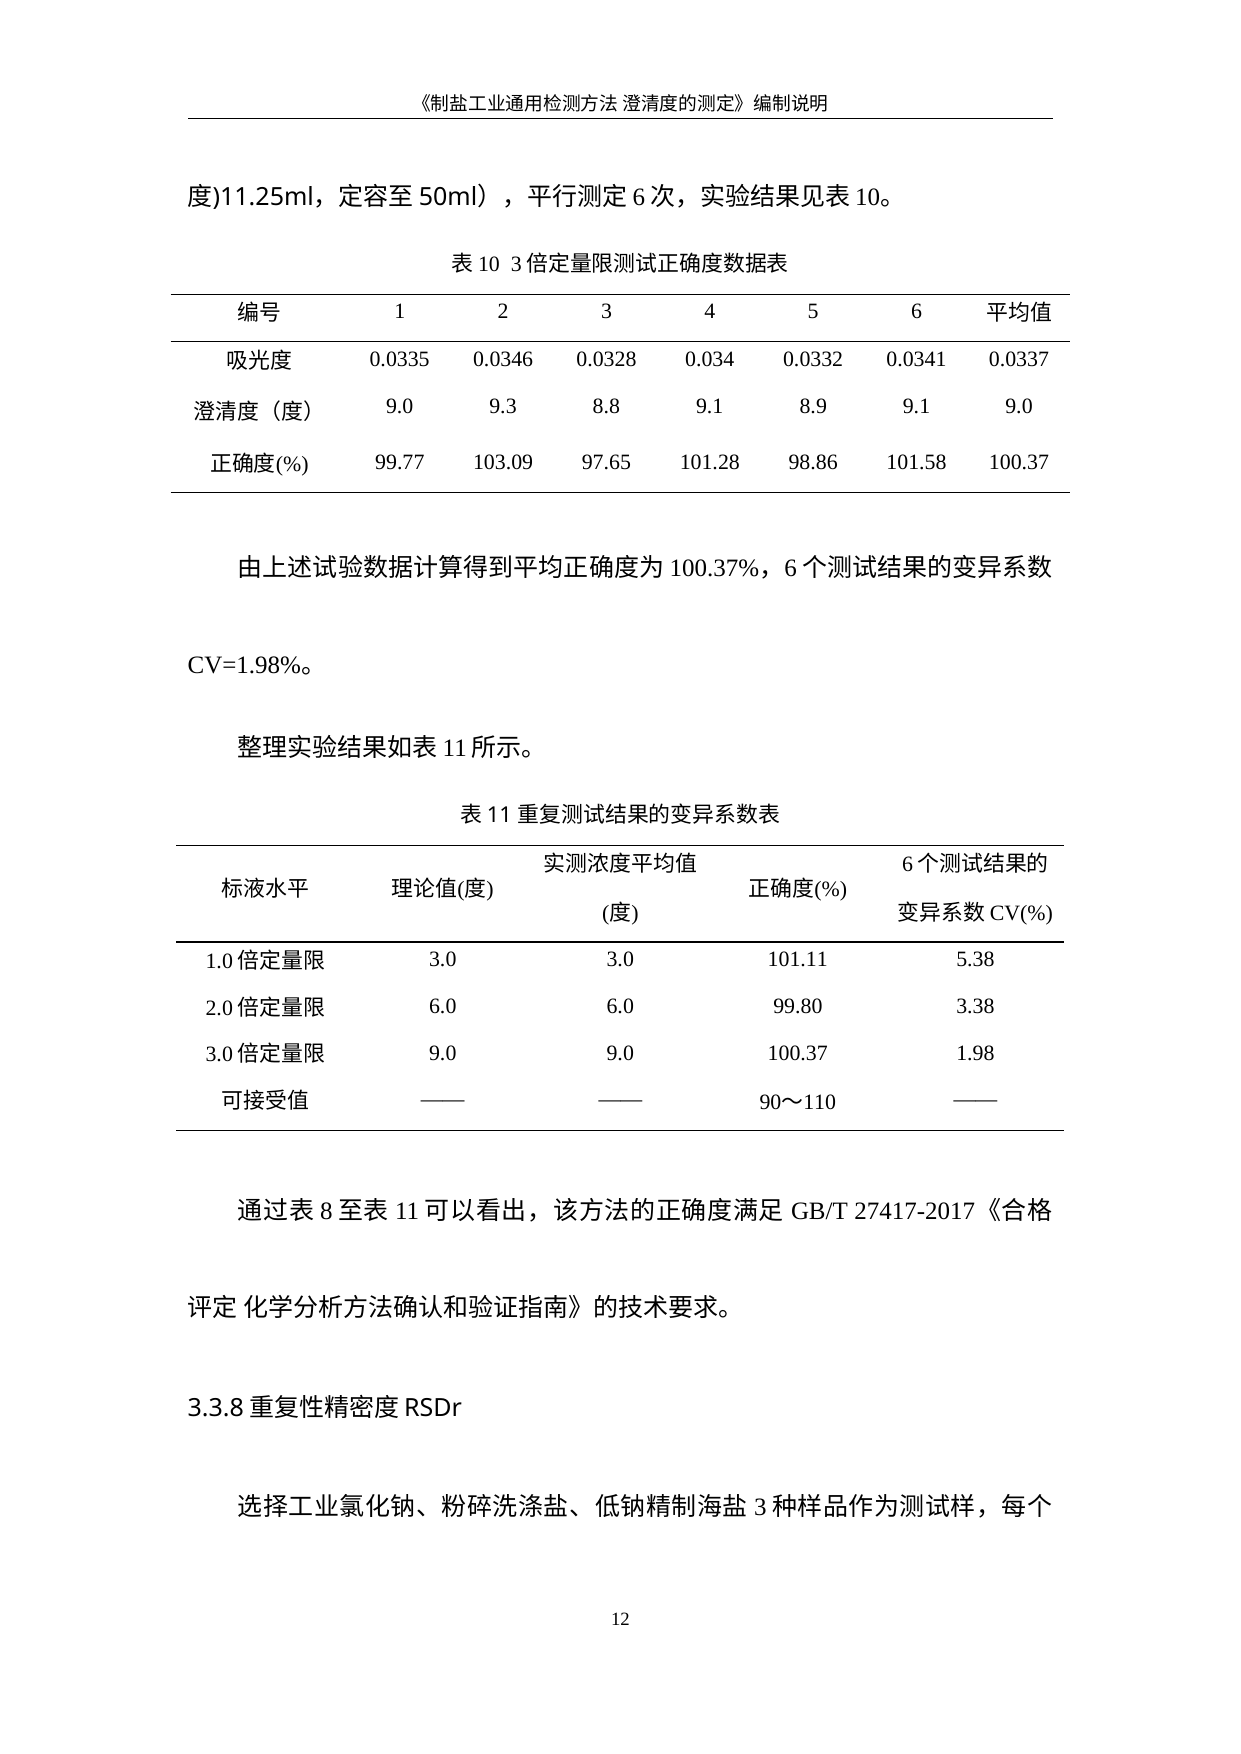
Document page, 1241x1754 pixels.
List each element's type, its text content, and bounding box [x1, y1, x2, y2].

table_cell 97.65 [555, 445, 658, 492]
table_header 理论值(度) [354, 846, 531, 941]
table_cell —— [531, 1083, 709, 1129]
table_cell 98.86 [761, 445, 865, 492]
text 表10 3倍定量限测试正确度数据表 [187, 245, 1053, 278]
table_header 编号 [171, 295, 348, 341]
table_header 正确度(%) [709, 846, 886, 941]
table_cell 0.0328 [555, 342, 658, 389]
table_cell 0.0346 [451, 342, 554, 389]
table_cell 9.1 [865, 389, 968, 445]
table_cell 6.0 [354, 989, 531, 1036]
table_cell 可接受值 [176, 1083, 354, 1129]
table_cell —— [886, 1083, 1064, 1129]
table_cell 0.034 [658, 342, 761, 389]
table_cell 5.38 [886, 943, 1064, 989]
table_cell 90～110 [709, 1083, 886, 1129]
subtitle 3.3.8重复性精密度RSDr [187, 1373, 1053, 1438]
text 由上述试验数据计算得到平均正确度为100.37%，6个测试结果的变异系数CV=1.98%。 [187, 533, 1053, 695]
table_cell 9.1 [658, 389, 761, 445]
table_header 平均值 [968, 295, 1069, 341]
table_cell 2.0倍定量限 [176, 989, 354, 1036]
table_header 2 [451, 295, 554, 341]
table_header 实测浓度平均值(度) [531, 846, 709, 941]
table_cell 8.9 [761, 389, 865, 445]
table_cell 101.58 [865, 445, 968, 492]
table_header 标液水平 [176, 846, 354, 941]
table_cell 0.0332 [761, 342, 865, 389]
table_header 4 [658, 295, 761, 341]
table_cell 101.11 [709, 943, 886, 989]
table_cell 3.38 [886, 989, 1064, 1036]
table_header 1 [348, 295, 451, 341]
table_header 6个测试结果的变异系数CV(%) [886, 846, 1064, 941]
table_cell 3.0 [354, 943, 531, 989]
table_cell 0.0335 [348, 342, 451, 389]
table_header 3 [555, 295, 658, 341]
table_cell 0.0337 [968, 342, 1069, 389]
table_cell 100.37 [968, 445, 1069, 492]
table_cell 澄清度（度） [171, 389, 348, 445]
table_cell 1.98 [886, 1036, 1064, 1083]
table_cell 100.37 [709, 1036, 886, 1083]
text 表11 重复测试结果的变异系数表 [187, 797, 1053, 829]
table_cell —— [354, 1083, 531, 1129]
table_cell 9.0 [968, 389, 1069, 445]
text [187, 162, 1053, 227]
table_cell 101.28 [658, 445, 761, 492]
table_cell 99.77 [348, 445, 451, 492]
table_cell 3.0倍定量限 [176, 1036, 354, 1083]
table_cell 正确度(%) [171, 445, 348, 492]
table_header 5 [761, 295, 865, 341]
table_cell 6.0 [531, 989, 709, 1036]
table_cell 3.0 [531, 943, 709, 989]
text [187, 1472, 1053, 1537]
table_cell 0.0341 [865, 342, 968, 389]
table_cell 1.0倍定量限 [176, 943, 354, 989]
table_cell 9.0 [531, 1036, 709, 1083]
text 通过表8至表11可以看出，该方法的正确度满足GB/T 27417-2017《合格评定 化学分析方法确认和验证指南》的技术要求。 [187, 1176, 1053, 1338]
table_cell 8.8 [555, 389, 658, 445]
table_cell 103.09 [451, 445, 554, 492]
table_cell 9.3 [451, 389, 554, 445]
table_cell 9.0 [348, 389, 451, 445]
table_cell 99.80 [709, 989, 886, 1036]
text 整理实验结果如表11所示。 [187, 713, 1053, 778]
table_cell 吸光度 [171, 342, 348, 389]
table_header 6 [865, 295, 968, 341]
table_cell 9.0 [354, 1036, 531, 1083]
